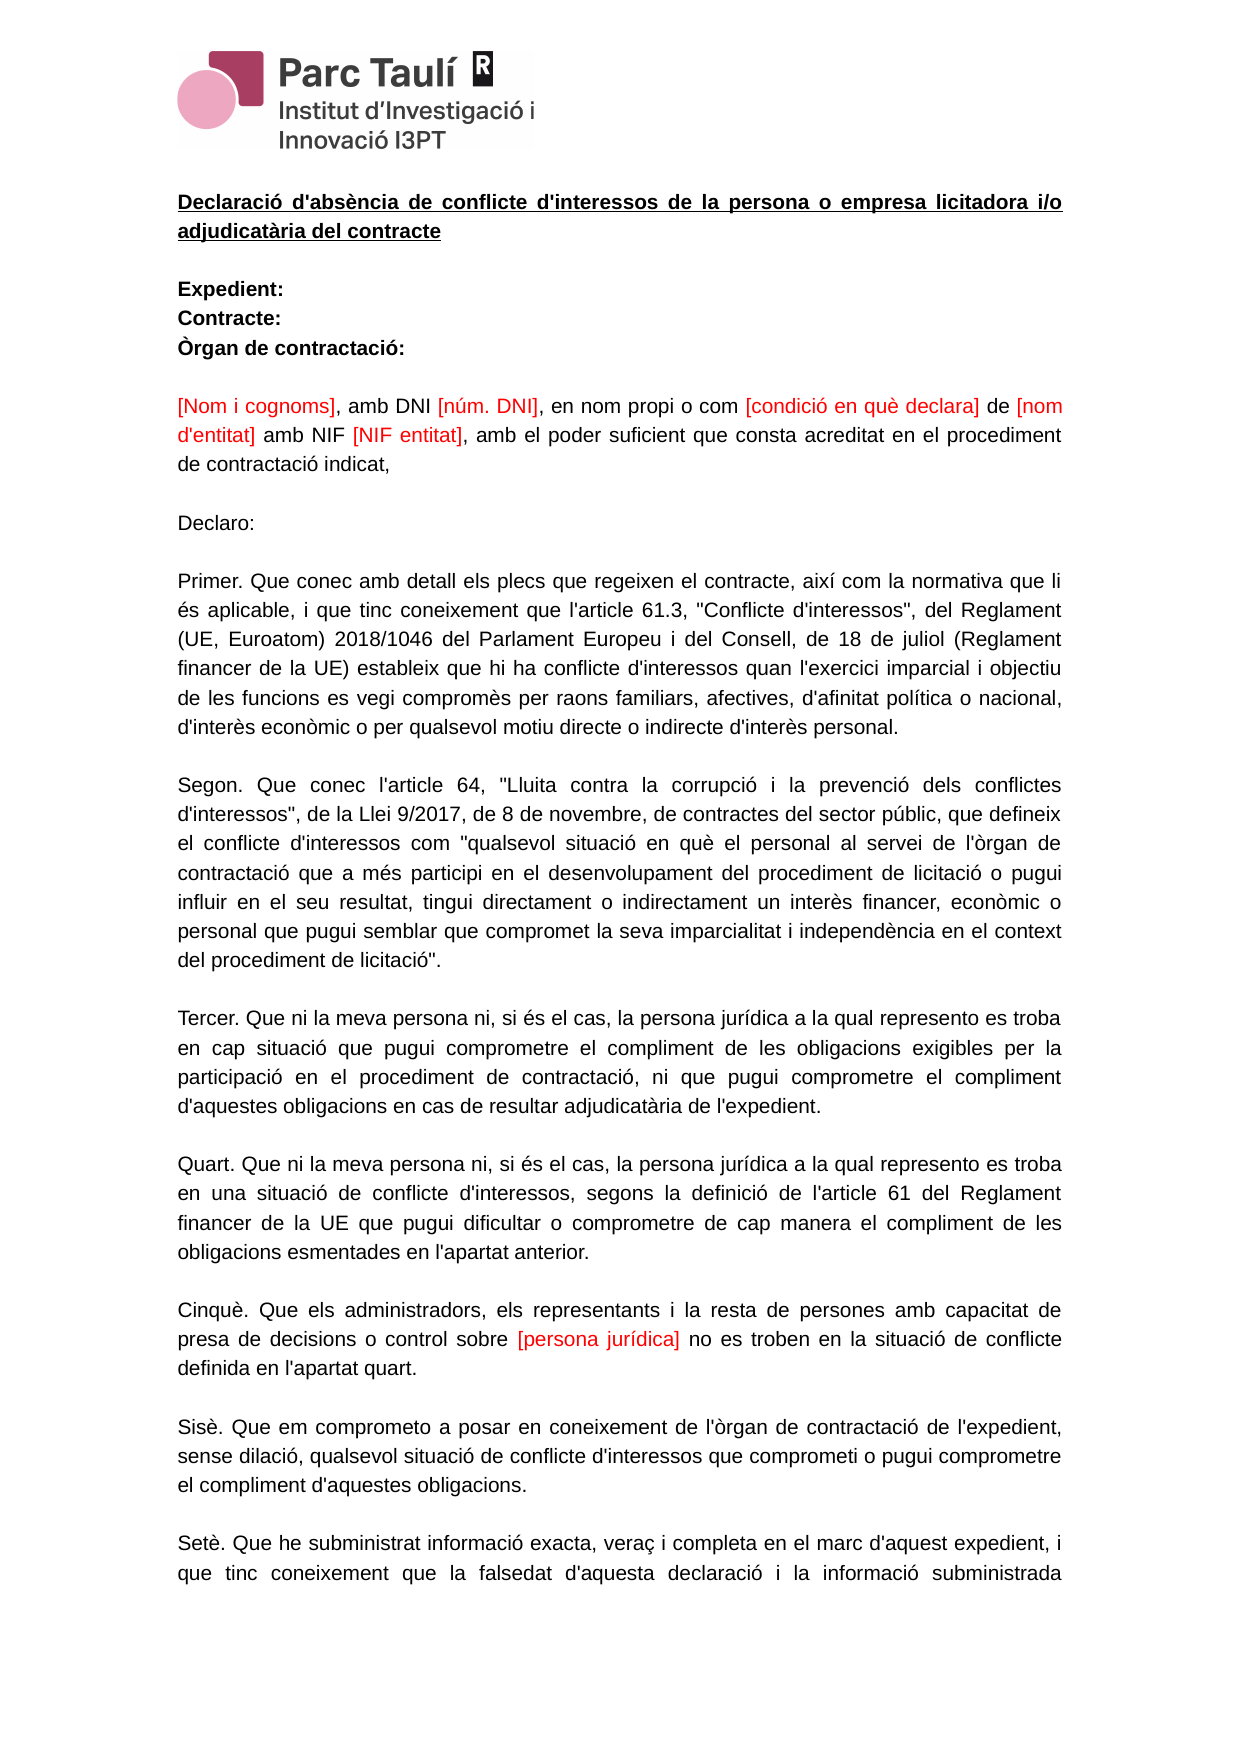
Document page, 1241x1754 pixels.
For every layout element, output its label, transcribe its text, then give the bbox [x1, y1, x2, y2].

text Quart. Que ni la meva persona ni, si és el cas, la persona jurídica a la qual represento es troba en una situació de conflicte d'interessos, segons la definició de l'article 61 del Reglament financer de la UE que pugui dificultar o comprometre de cap manera el compliment de les obligacions esmentades en l'apartat anterior. [177, 1148, 1063, 1265]
text Primer. Que conec amb detall els plecs que regeixen el contracte, així com la normativa que li és aplicable, i que tinc coneixement que l'article 61.3, "Conflicte d'interessos", del Reglament (UE, Euroatom) 2018/1046 del Parlament Europeu i del Consell, de 18 de juliol (Reglament financer de la UE) estableix que hi ha conflicte d'interessos quan l'exercici imparcial i objectiu de les funcions es vegi compromès per raons familiars, afectives, d'afinitat política o nacional, d'interès econòmic o per qualsevol motiu directe o indirecte d'interès personal. [177, 565, 1063, 740]
text Sisè. Que em comprometo a posar en coneixement de l'òrgan de contractació de l'expedient, sense dilació, qualsevol situació de conflicte d'interessos que comprometi o pugui comprometre el compliment d'aquestes obligacions. [177, 1411, 1063, 1498]
text [Nom i cognoms], amb DNI [núm. DNI], en nom propi o com [condició en què declara] de [nom d'entitat] amb NIF [NIF entitat], amb el poder suficient que consta acreditat en el procediment de contractació indicat, [177, 390, 1063, 477]
text Òrgan de contractació: [177, 332, 1063, 361]
text Contracte: [177, 302, 1063, 332]
picture [177, 51, 534, 149]
text Tercer. Que ni la meva persona ni, si és el cas, la persona jurídica a la qual represento es troba en cap situació que pugui comprometre el compliment de les obligacions exigibles per la participació en el procediment de contractació, ni que pugui comprometre el compliment d'aquestes obligacions en cas de resultar adjudicatària de l'expedient. [177, 1002, 1063, 1119]
text Declaració d'absència de conflicte d'interessos de la persona o empresa licitadora i/o adjudicatària del contracte [177, 186, 1063, 211]
text Declaro: [177, 507, 1063, 536]
text Declaració d'absència de conflicte d'interessos de la persona o empresa licitadora i/o adjudicatària del contracte [177, 212, 1063, 244]
text Expedient: [177, 273, 1063, 302]
text Segon. Que conec l'article 64, "Lluita contra la corrupció i la prevenció dels conflictes d'interessos", de la Llei 9/2017, de 8 de novembre, de contractes del sector públic, que defineix el conflicte d'interessos com "qualsevol situació en què el personal al servei de l'òrgan de contractació que a més participi en el desenvolupament del procediment de licitació o pugui influir en el seu resultat, tingui directament o indirectament un interès financer, econòmic o personal que pugui semblar que compromet la seva imparcialitat i independència en el context del procediment de licitació". [177, 769, 1063, 973]
text Cinquè. Que els administradors, els representants i la resta de persones amb capacitat de presa de decisions o control sobre [persona jurídica] no es troben en la situació de conflicte definida en l'apartat quart. [177, 1294, 1063, 1382]
